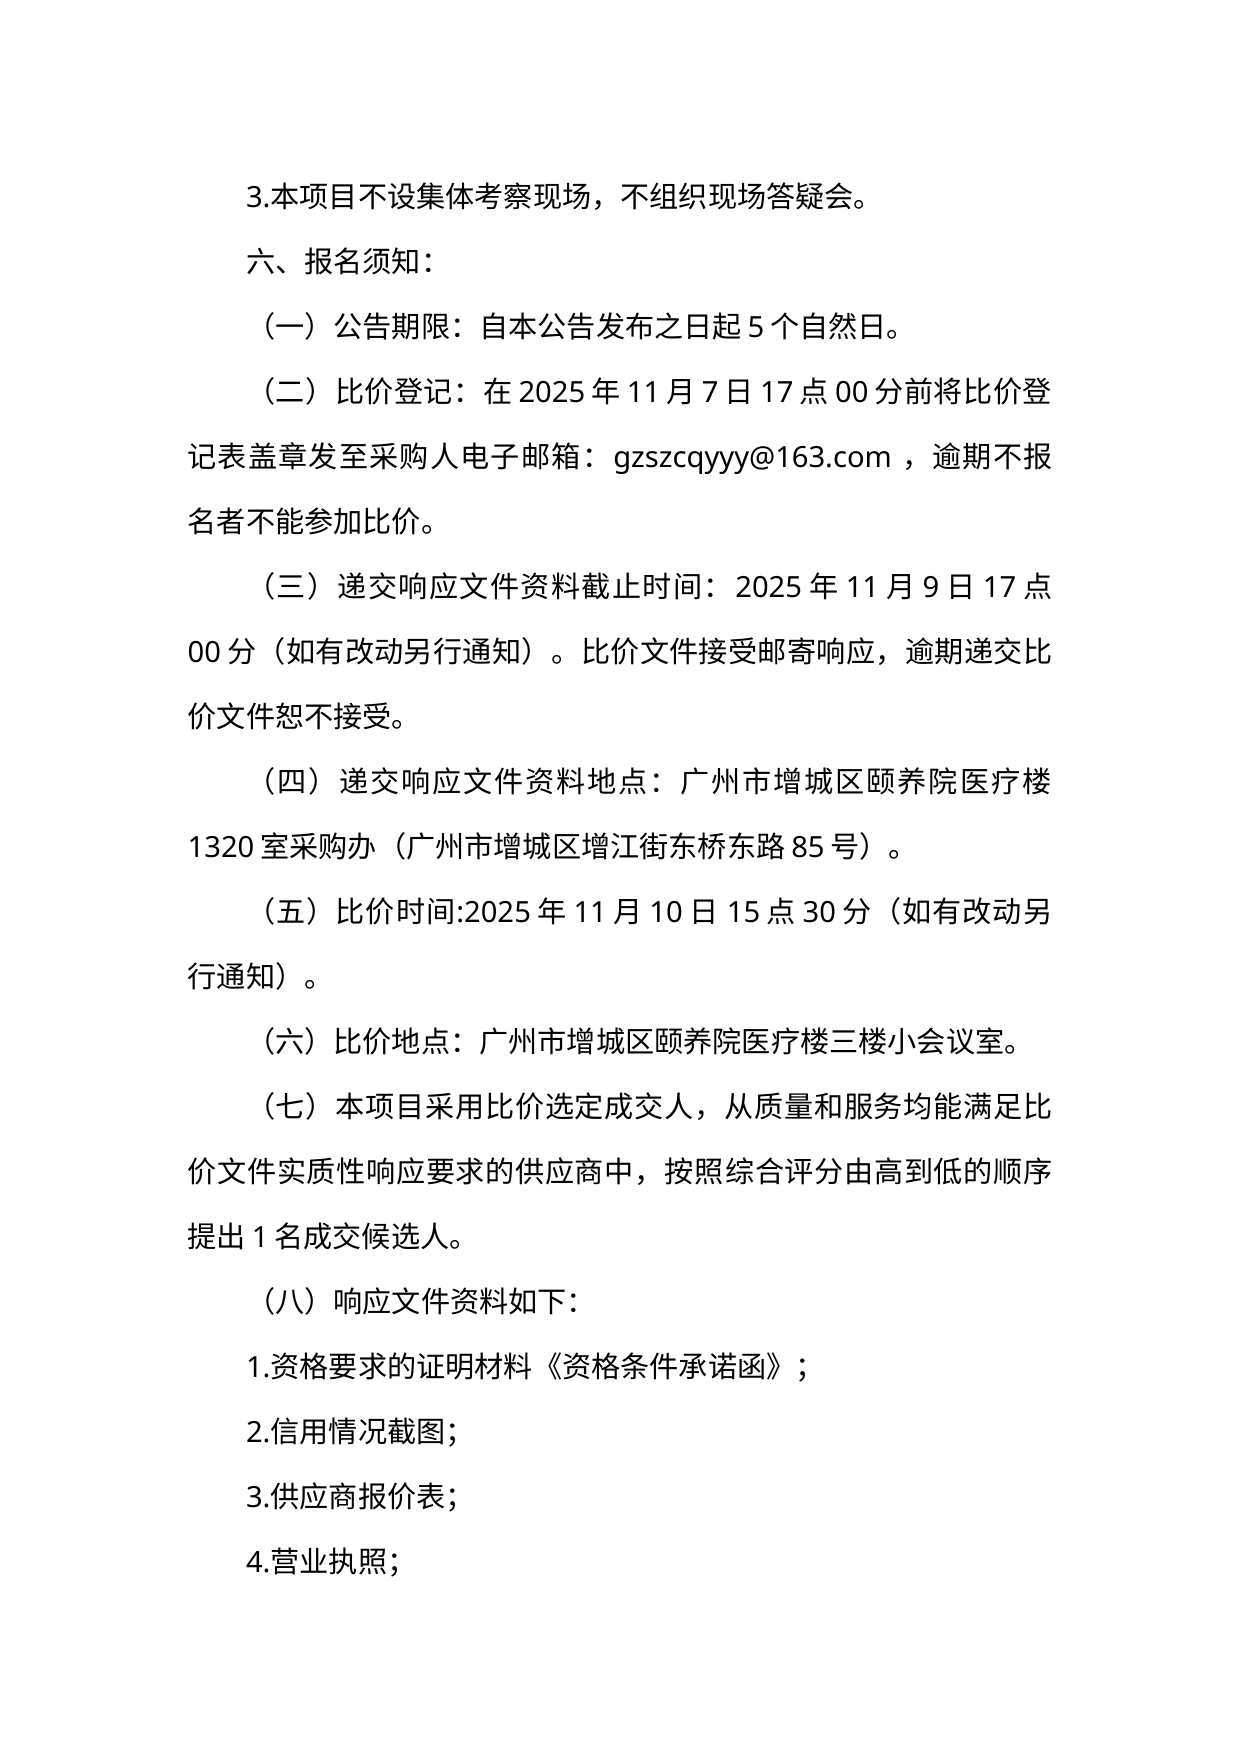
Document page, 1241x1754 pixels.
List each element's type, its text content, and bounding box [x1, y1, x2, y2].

text （七）本项目采用比价选定成交人，从质量和服务均能满足比价文件实质性响应要求的供应商中，按照综合评分由高到低的顺序提出1名成交候选人。 [187, 1072, 1053, 1267]
text 2.信用情况截图； [187, 1397, 1053, 1462]
text 4.营业执照； [187, 1527, 1053, 1592]
text 3.供应商报价表； [187, 1462, 1053, 1527]
text 六、报名须知： [187, 227, 1053, 292]
text （三）递交响应文件资料截止时间：2025年11月9日17点00分（如有改动另行通知）。比价文件接受邮寄响应，逾期递交比价文件恕不接受。 [187, 552, 1053, 747]
text （四）递交响应文件资料地点：广州市增城区颐养院医疗楼1320室采购办（广州市增城区增江街东桥东路85号）。 [187, 747, 1053, 877]
text （五）比价时间:2025年11月10日 15点30分（如有改动另行通知）。 [187, 877, 1053, 1007]
text 3.本项目不设集体考察现场，不组织现场答疑会。 [187, 162, 1053, 227]
text （六）比价地点：广州市增城区颐养院医疗楼三楼小会议室。 [187, 1007, 1053, 1072]
text （一）公告期限：自本公告发布之日起5个自然日。 [187, 292, 1053, 357]
text 1.资格要求的证明材料《资格条件承诺函》； [187, 1332, 1053, 1397]
text （八）响应文件资料如下： [187, 1267, 1053, 1332]
text （二）比价登记：在2025年11月7日17点00分前将比价登记表盖章发至采购人电子邮箱：gzszcqyyy@163.com ，逾期不报名者不能参加比价。 [187, 357, 1053, 552]
